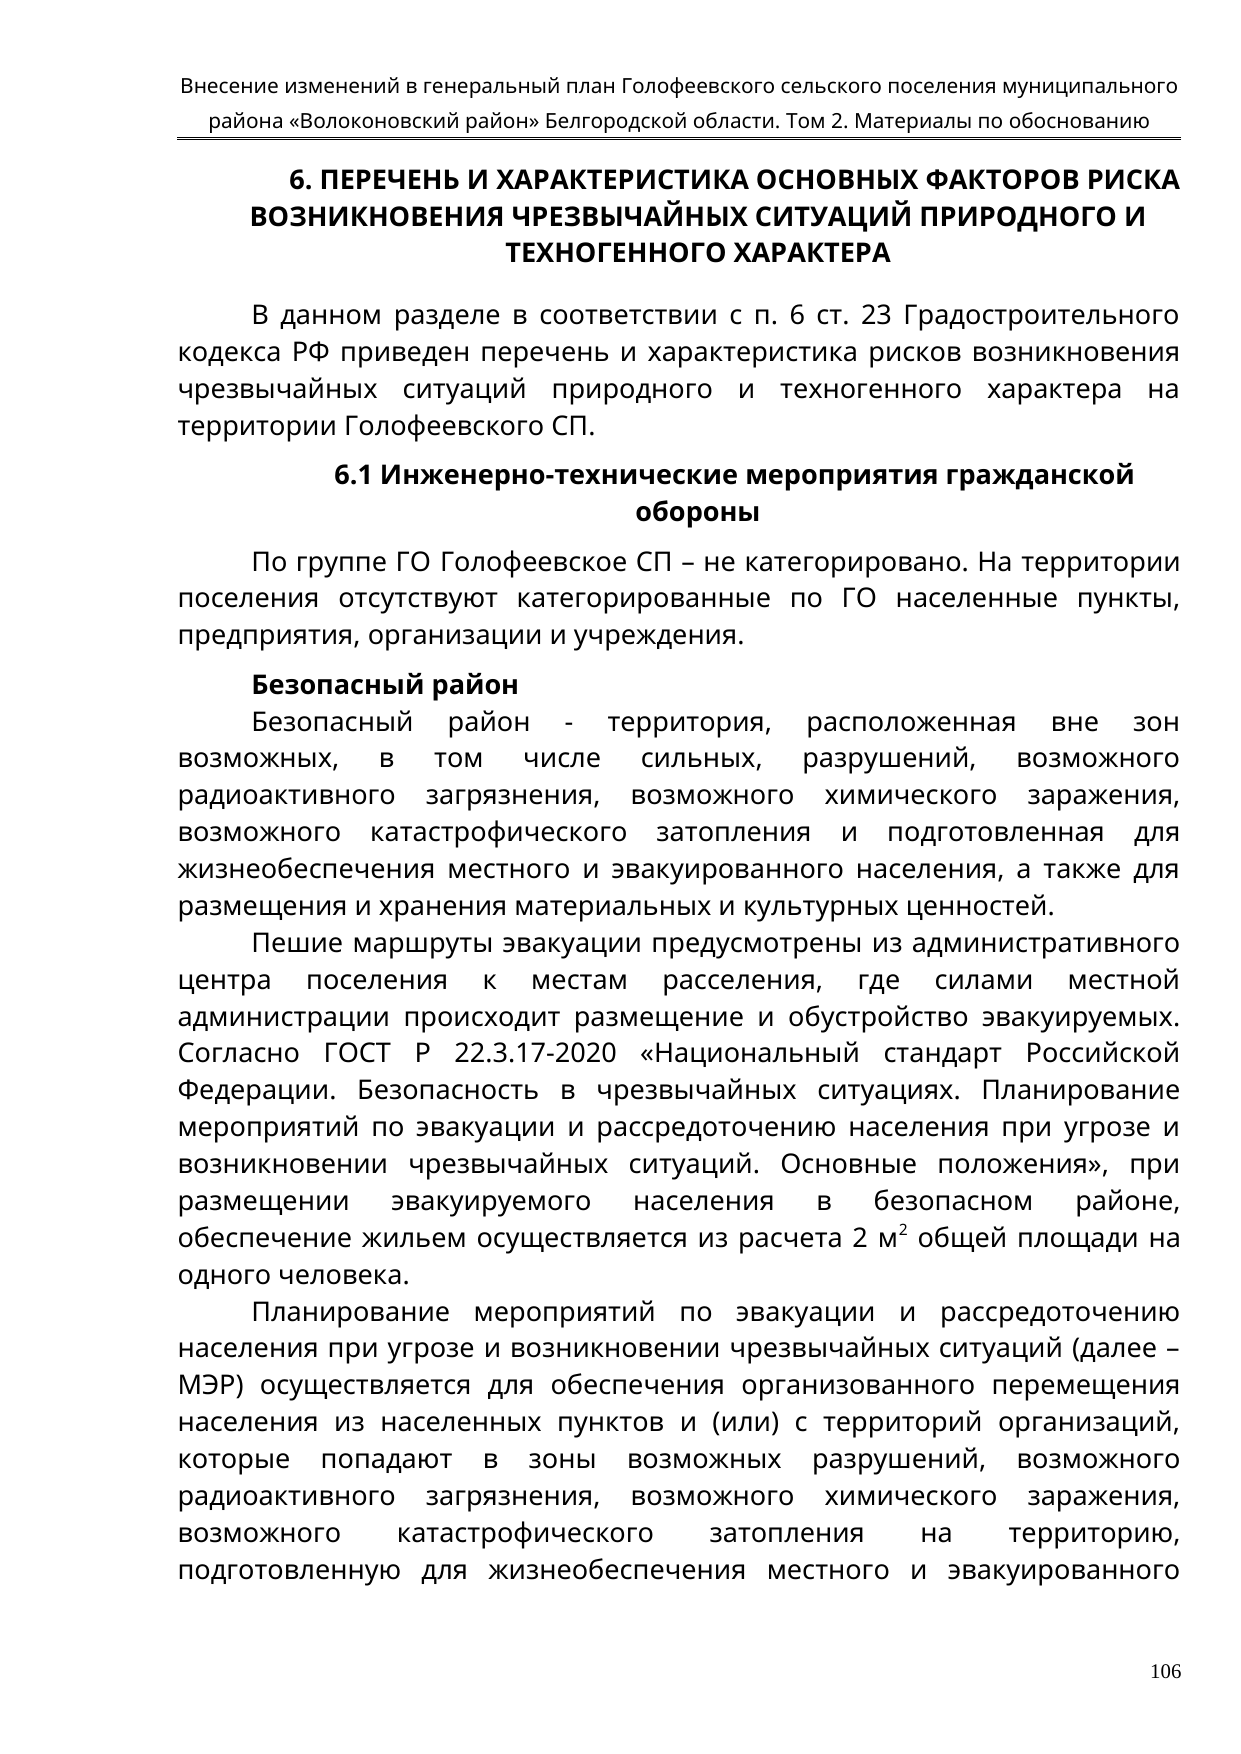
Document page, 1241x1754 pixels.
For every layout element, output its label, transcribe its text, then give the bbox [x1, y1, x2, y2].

text По группе ГО Голофеевское СП – не категорировано. На территории поселения отсутствуют категорированные по ГО населенные пункты, предприятия, организации и учреждения. [177, 542, 1181, 653]
subtitle 6. Перечень и характеристика основных факторов риска возникновения чрезвычайных ситуаций природного и техногенного характера [891, 197, 1181, 271]
text Пешие маршруты эвакуации предусмотрены из административного центра поселения к местам расселения, где силами местной администрации происходит размещение и обустройство эвакуируемых. Согласно ГОСТ Р 22.3.17-2020 «Национальный стандарт Российской Федерации. Безопасность в чрезвычайных ситуациях. Планирование мероприятий по эвакуации и рассредоточению населения при угрозе и возникновении чрезвычайных ситуаций. Основные положения», при размещении эвакуируемого населения в безопасном районе, обеспечение жильем осуществляется из расчета 2 м2 общей площади на одного человека. [177, 923, 1181, 1292]
text Безопасный район - территория, расположенная вне зон возможных, в том числе сильных, разрушений, возможного радиоактивного загрязнения, возможного химического заражения, возможного катастрофического затопления и подготовленная для жизнеобеспечения местного и эвакуированного населения, а также для размещения и хранения материальных и культурных ценностей. [177, 702, 1181, 923]
text В данном разделе в соответствии с п. 6 ст. 23 Градостроительного кодекса РФ приведен перечень и характеристика рисков возникновения чрезвычайных ситуаций природного и техногенного характера на территории Голофеевского СП. [177, 296, 1181, 443]
text 6.1 Инженерно-технические мероприятия гражданской обороны [214, 456, 1181, 529]
text Безопасный район [177, 665, 1181, 702]
subtitle 6. Перечень и характеристика основных факторов риска возникновения чрезвычайных ситуаций природного и техногенного характера [215, 160, 505, 271]
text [177, 1292, 1181, 1587]
